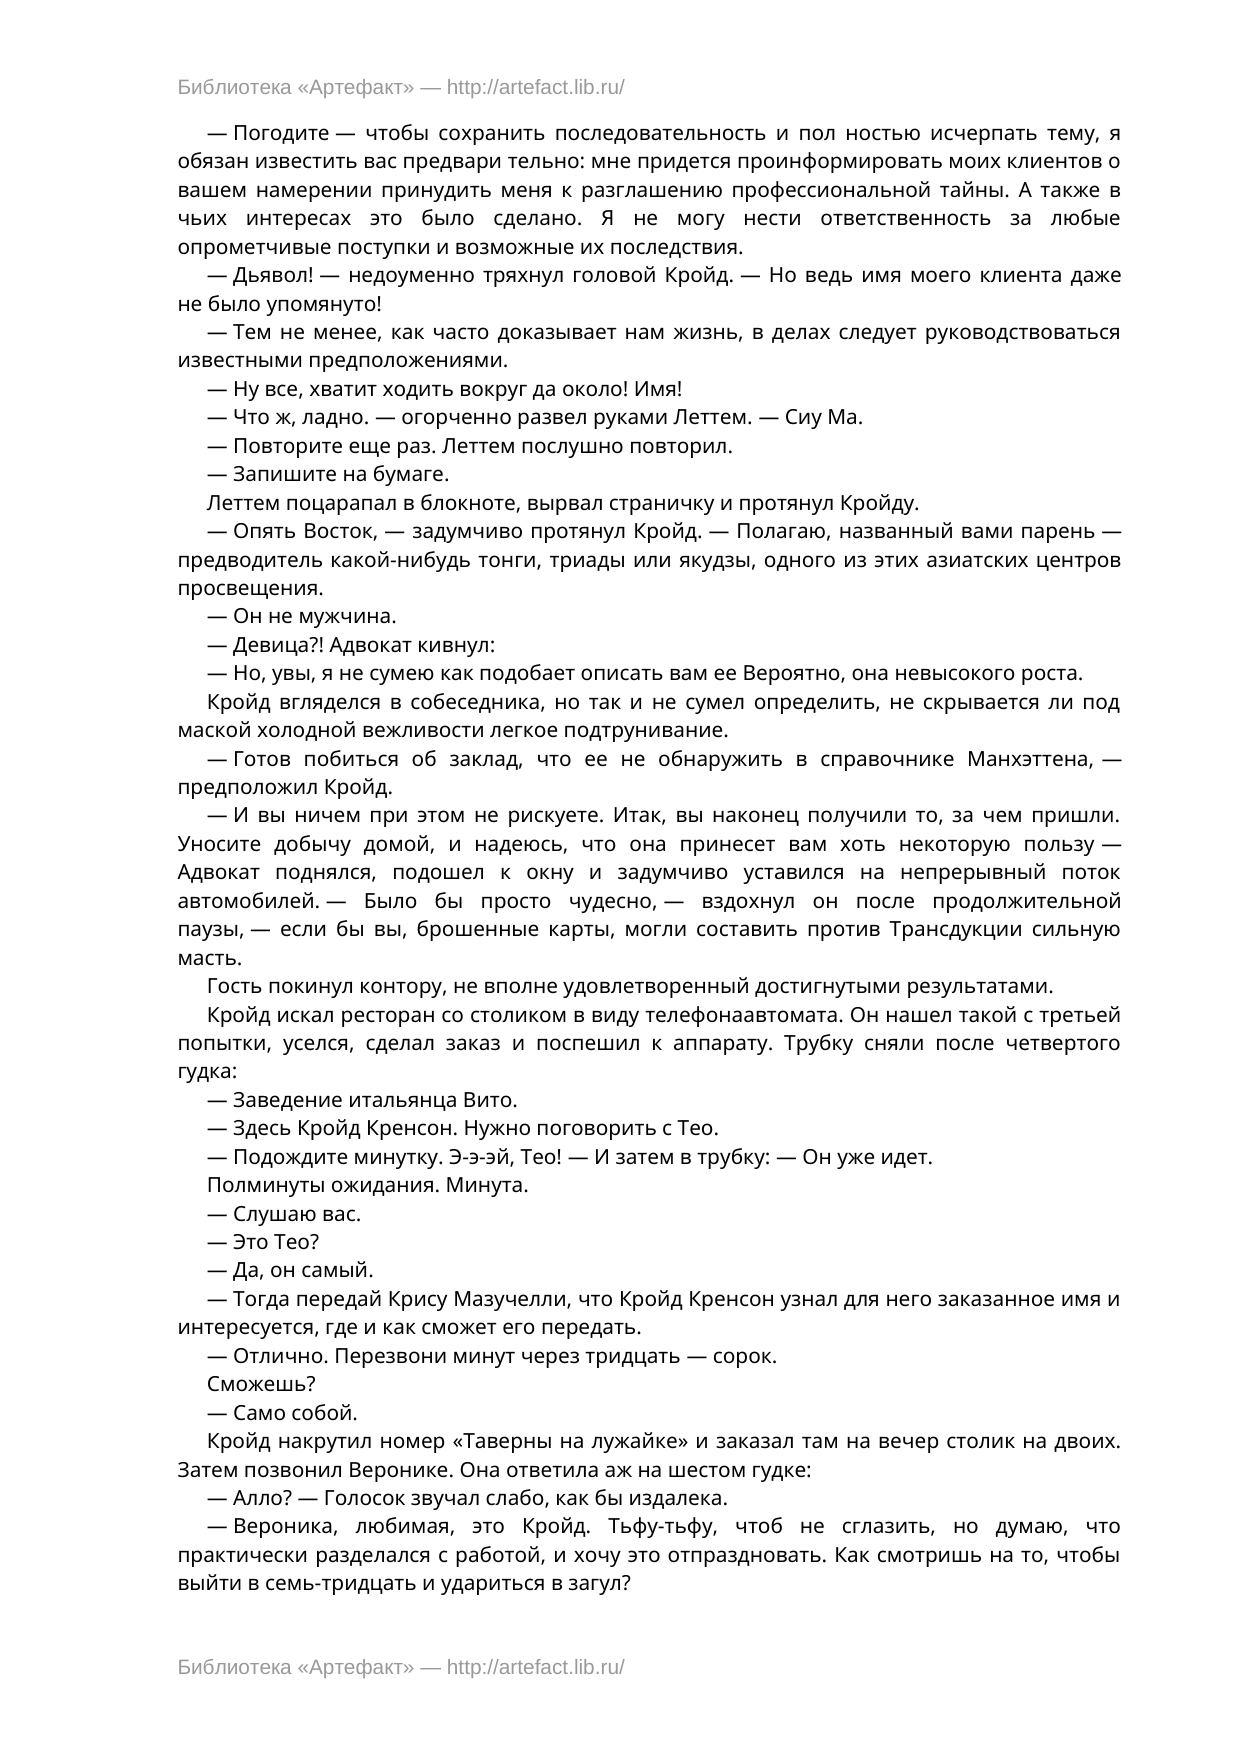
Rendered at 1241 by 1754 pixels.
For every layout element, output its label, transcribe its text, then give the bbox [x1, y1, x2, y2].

text — Да, он самый. [177, 1256, 1122, 1284]
text — Повторите еще раз. Леттем послушно повторил. [177, 431, 1122, 459]
text — Опять Восток, — задумчиво протянул Кройд. — Полагаю, названный вами парень — предводитель какой-нибудь тонги, триады или якудзы, одного из этих азиатских центров просвещения. [177, 516, 1122, 602]
text — Погодите — чтобы сохранить последовательность и пол ностью исчерпать тему, я обязан известить вас предвари тельно: мне придется проинформировать моих клиентов о вашем намерении принудить меня к разглашению профессиональной тайны. А также в чьих интересах это было сделано. Я не могу нести ответственность за любые опрометчивые поступки и возможные их последствия. [177, 118, 1122, 260]
text — Девица?! Адвокат кивнул: [177, 630, 1122, 658]
text Леттем поцарапал в блокноте, вырвал страничку и протянул Кройду. [177, 488, 1122, 516]
text — Тем не менее, как часто доказывает нам жизнь, в делах следует руководствоваться известными предположениями. [177, 317, 1122, 374]
text Гость покинул контору, не вполне удовлетворенный достигнутыми результатами. [177, 971, 1122, 1000]
text — Слушаю вас. [177, 1199, 1122, 1227]
text — Алло? — Голосок звучал слабо, как бы издалека. [177, 1483, 1122, 1512]
text Полминуты ожидания. Минута. [177, 1170, 1122, 1199]
text — Здесь Кройд Кренсон. Нужно поговорить с Тео. [177, 1113, 1122, 1142]
text — Отлично. Перезвони минут через тридцать — сорок. [177, 1341, 1122, 1369]
text — Тогда передай Крису Мазучелли, что Кройд Кренсон узнал для него заказанное имя и интересуется, где и как сможет его передать. [177, 1284, 1122, 1341]
text — Ну все, хватит ходить вокруг да около! Имя! [177, 374, 1122, 402]
text — Вероника, любимая, это Кройд. Тьфу-тьфу, чтоб не сглазить, но думаю, что практически разделался с работой, и хочу это отпраздновать. Как смотришь на то, чтобы выйти в семь-тридцать и удариться в загул? [177, 1512, 1122, 1597]
text Кройд искал ресторан со столиком в виду телефонаавтомата. Он нашел такой с третьей попытки, уселся, сделал заказ и поспешил к аппарату. Трубку сняли после четвертого гудка: [177, 1000, 1122, 1085]
text Кройд накрутил номер «Таверны на лужайке» и заказал там на вечер столик на двоих. Затем позвонил Веронике. Она ответила аж на шестом гудке: [177, 1426, 1122, 1483]
text Сможешь? [177, 1369, 1122, 1398]
text — Но, увы, я не сумею как подобает описать вам ее Вероятно, она невысокого роста. [177, 658, 1122, 687]
text — Само собой. [177, 1398, 1122, 1426]
text — Он не мужчина. [177, 602, 1122, 630]
text Кройд вгляделся в собеседника, но так и не сумел определить, не скрывается ли под маской холодной вежливости легкое подтрунивание. [177, 687, 1122, 744]
text — Заведение итальянца Вито. [177, 1085, 1122, 1113]
text — Подождите минутку. Э-э-эй, Тео! — И затем в трубку: — Он уже идет. [177, 1142, 1122, 1170]
text — Что ж, ладно. — огорченно развел руками Леттем. — Сиу Ма. [177, 402, 1122, 431]
text — Запишите на бумаге. [177, 459, 1122, 488]
text — И вы ничем при этом не рискуете. Итак, вы наконец получили то, за чем пришли. Уносите добычу домой, и надеюсь, что она принесет вам хоть некоторую пользу — Адвокат поднялся, подошел к окну и задумчиво уставился на непрерывный поток автомобилей. — Было бы просто чудесно, — вздохнул он после продолжительной паузы, — если бы вы, брошенные карты, могли составить против Трансдукции сильную масть. [177, 801, 1122, 971]
text — Дьявол! — недоуменно тряхнул головой Кройд. — Но ведь имя моего клиента даже не было упомянуто! [177, 260, 1122, 317]
text — Это Тео? [177, 1227, 1122, 1256]
text — Готов побиться об заклад, что ее не обнаружить в справочнике Манхэттена, — предположил Кройд. [177, 744, 1122, 801]
